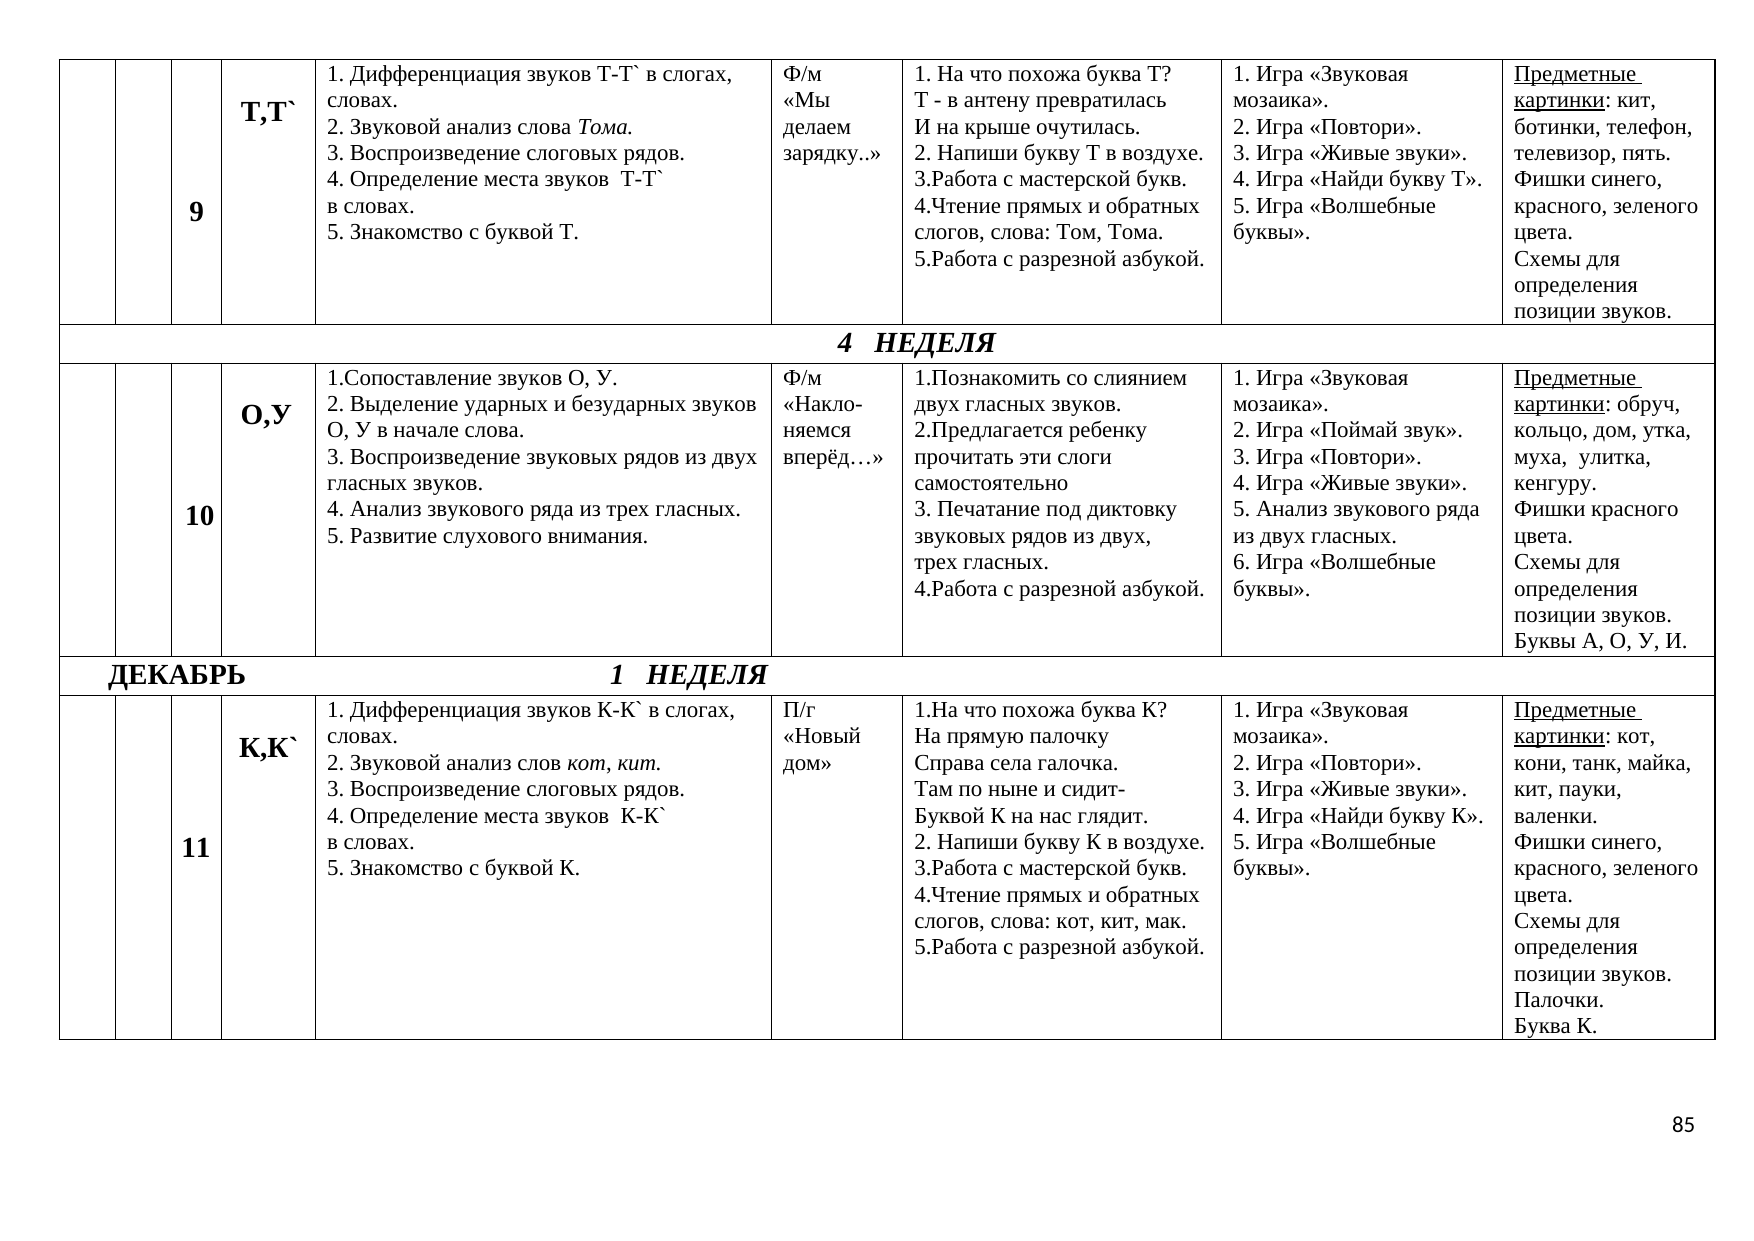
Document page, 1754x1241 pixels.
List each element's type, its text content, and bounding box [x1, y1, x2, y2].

table_cell [116, 60, 171, 324]
table_cell 10 [172, 364, 221, 656]
table_cell 1. Игра «Звуковая мозаика». 2. Игра «Повтори». 3. Игра «Живые звуки». 4. Игра «Найди букву Т». 5. Игра «Волшебные буквы». [1222, 60, 1502, 324]
table_cell 1. Дифференциация звуков Т-Т` в слогах, словах. 2. Звуковой анализ слова Тома. 3. Воспроизведение слоговых рядов. 4. Определение места звуков Т-Т` в словах. 5. Знакомство с буквой Т. [316, 60, 771, 324]
table_cell 1. Игра «Звуковая мозаика». 2. Игра «Повтори». 3. Игра «Живые звуки». 4. Игра «Найди букву К». 5. Игра «Волшебные буквы». [1222, 696, 1502, 1039]
table_cell Т,Т` [222, 60, 315, 324]
table_cell П/г «Новый дом» [772, 696, 902, 1039]
table_cell К,К` [222, 696, 315, 1039]
table_cell 11 [172, 696, 221, 1039]
table_cell [60, 364, 115, 656]
table_cell Предметные картинки: кит, ботинки, телефон, телевизор, пять. Фишки синего, красного, зеленого цвета. Схемы для определения позиции звуков. [1503, 60, 1714, 324]
table_cell Ф/м «Мы делаем зарядку..» [772, 60, 902, 324]
table_cell ДЕКАБРЬ 1 НЕДЕЛЯ [60, 657, 1714, 695]
table_cell О,У [222, 364, 315, 656]
table_cell 1.Сопоставление звуков О, У. 2. Выделение ударных и безударных звуков О, У в начале слова. 3. Воспроизведение звуковых рядов из двух гласных звуков. 4. Анализ звукового ряда из трех гласных. 5. Развитие слухового внимания. [316, 364, 771, 656]
table_cell 1.На что похожа буква К? На прямую палочку Справа села галочка. Там по ныне и сидит- Буквой К на нас глядит. 2. Напиши букву К в воздухе. 3.Работа с мастерской букв. 4.Чтение прямых и обратных слогов, слова: кот, кит, мак. 5.Работа с разрезной азбукой. [903, 696, 1221, 1039]
table_cell 1. Дифференциация звуков К-К` в слогах, словах. 2. Звуковой анализ слов кот, кит. 3. Воспроизведение слоговых рядов. 4. Определение места звуков К-К` в словах. 5. Знакомство с буквой К. [316, 696, 771, 1039]
table_cell [116, 364, 171, 656]
table_cell Предметные картинки: кот, кони, танк, майка, кит, пауки, валенки. Фишки синего, красного, зеленого цвета. Схемы для определения позиции звуков. Палочки. Буква К. [1503, 696, 1714, 1039]
table_cell Предметные картинки: обруч, кольцо, дом, утка, муха, улитка, кенгуру. Фишки красного цвета. Схемы для определения позиции звуков. Буквы А, О, У, И. [1503, 364, 1714, 656]
table_cell 1. Игра «Звуковая мозаика». 2. Игра «Поймай звук». 3. Игра «Повтори». 4. Игра «Живые звуки». 5. Анализ звукового ряда из двух гласных. 6. Игра «Волшебные буквы». [1222, 364, 1502, 656]
table_cell [60, 60, 115, 324]
table_cell Ф/м «Накло- няемся вперёд…» [772, 364, 902, 656]
table_cell 1. На что похожа буква Т? Т - в антену превратилась И на крыше очутилась. 2. Напиши букву Т в воздухе. 3.Работа с мастерской букв. 4.Чтение прямых и обратных слогов, слова: Том, Тома. 5.Работа с разрезной азбукой. [903, 60, 1221, 324]
table_cell 4 НЕДЕЛЯ [60, 325, 1714, 363]
table_cell 1.Познакомить со слиянием двух гласных звуков. 2.Предлагается ребенку прочитать эти слоги самостоятельно 3. Печатание под диктовку звуковых рядов из двух, трех гласных. 4.Работа с разрезной азбукой. [903, 364, 1221, 656]
table_cell 9 [172, 60, 221, 324]
table_cell [116, 696, 171, 1039]
table_cell [60, 696, 115, 1039]
